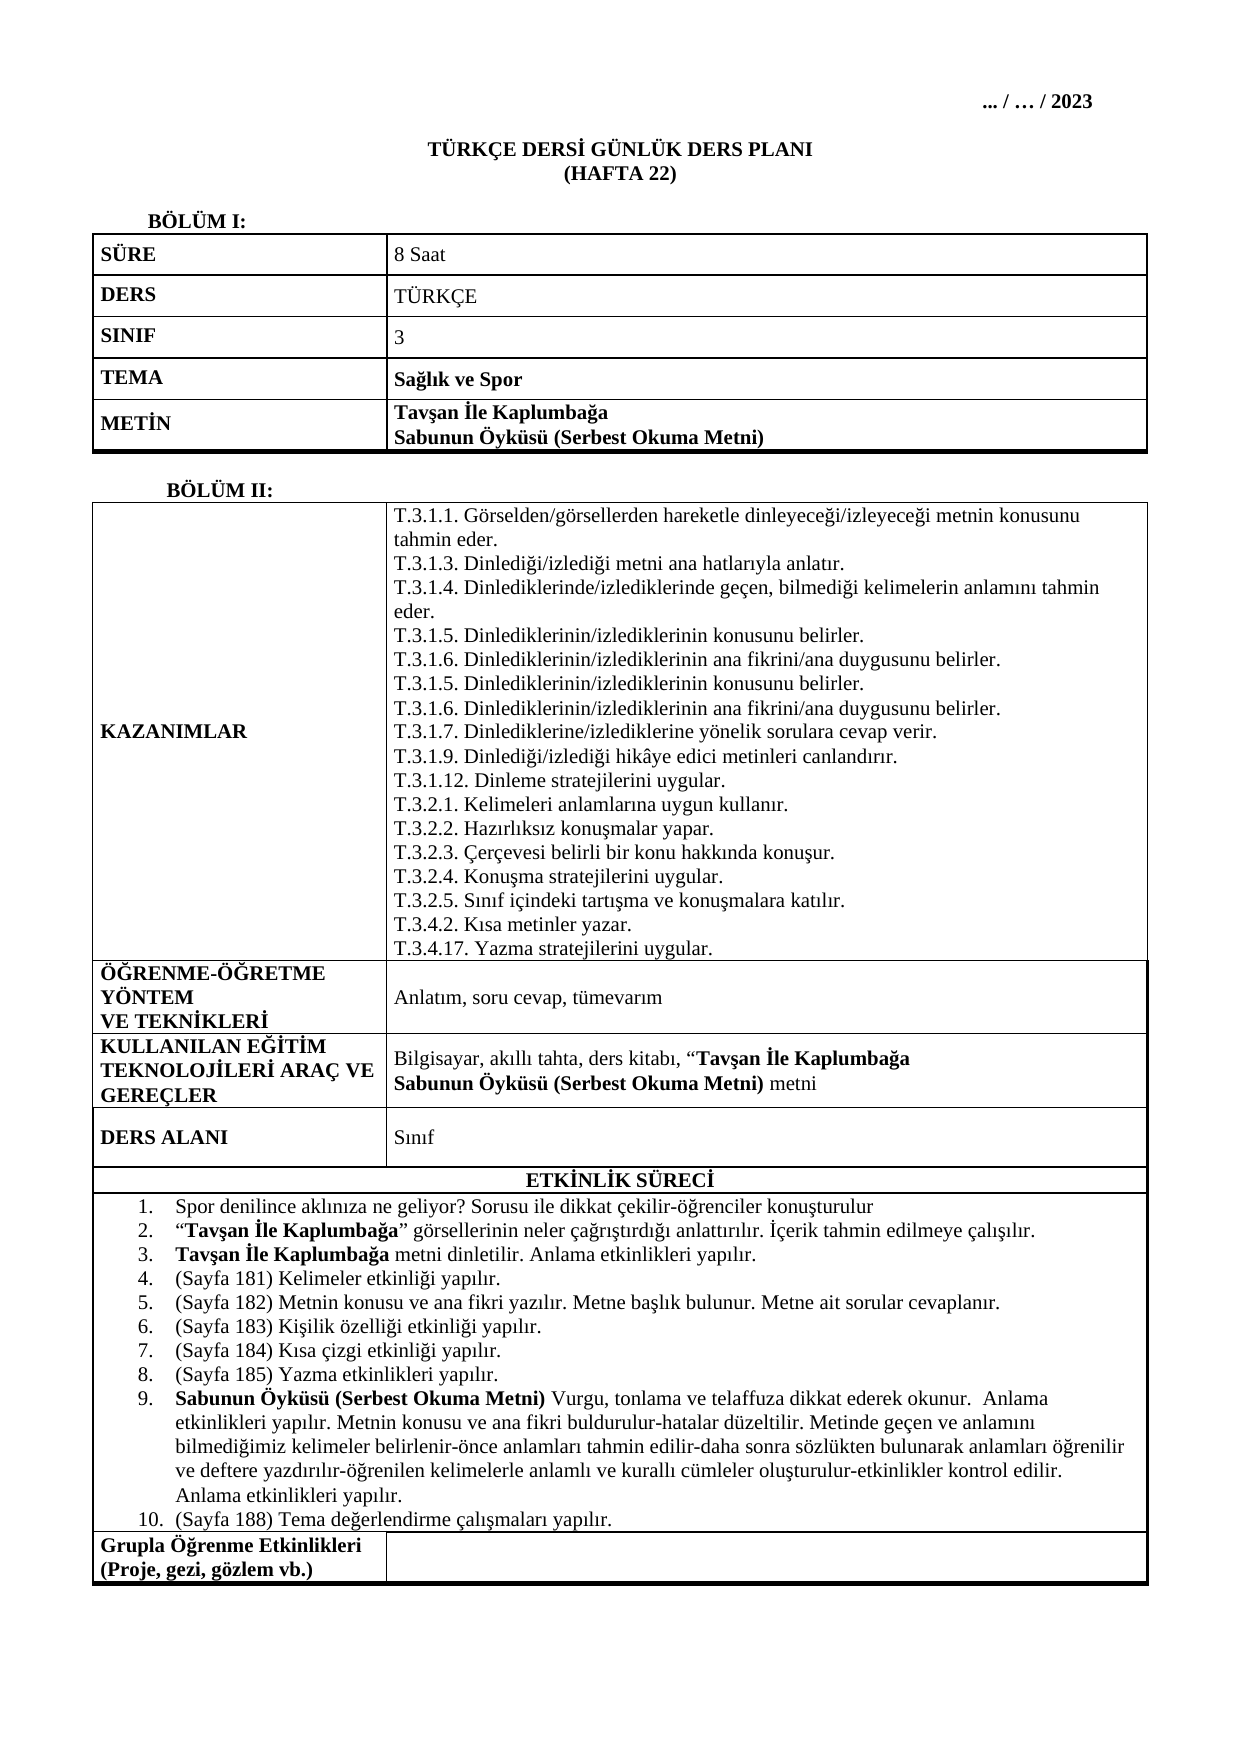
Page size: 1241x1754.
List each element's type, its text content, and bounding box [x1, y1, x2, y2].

table_cell TÜRKÇE [388, 276, 1146, 316]
text (HAFTA 22) [148, 161, 1092, 185]
table_cell Tavşan İle Kaplumbağa Sabunun Öyküsü (Serbest Okuma Metni) [388, 400, 1146, 449]
table_cell ÖĞRENME-ÖĞRETME YÖNTEM VE TEKNİKLERİ [93, 961, 386, 1033]
table_cell ETKİNLİK SÜRECİ [94, 1168, 1146, 1192]
table_cell METİN [94, 400, 386, 449]
text TÜRKÇE DERSİ GÜNLÜK DERS PLANI [148, 137, 1092, 161]
table_header KAZANIMLAR [93, 503, 386, 960]
table_cell Sınıf [387, 1108, 1146, 1166]
table_header T.3.1.1. Görselden/görsellerden hareketle dinleyeceği/izleyeceği metnin konusunu tahmin eder. T.3.1.3. Dinlediği/izlediği metni ana hatlarıyla anlatır. T.3.1.4. Dinlediklerinde/izlediklerinde geçen, bilmediği kelimelerin anlamını tahmin eder. T.3.1.5. Dinlediklerinin/izlediklerinin konusunu belirler. T.3.1.6. Dinlediklerinin/izlediklerinin ana fikrini/ana duygusunu belirler. T.3.1.5. Dinlediklerinin/izlediklerinin konusunu belirler. T.3.1.6. Dinlediklerinin/izlediklerinin ana fikrini/ana duygusunu belirler. T.3.1.7. Dinlediklerine/izlediklerine yönelik sorulara cevap verir. T.3.1.9. Dinlediği/izlediği hikâye edici metinleri canlandırır. T.3.1.12. Dinleme stratejilerini uygular. T.3.2.1. Kelimeleri anlamlarına uygun kullanır. T.3.2.2. Hazırlıksız konuşmalar yapar. T.3.2.3. Çerçevesi belirli bir konu hakkında konuşur. T.3.2.4. Konuşma stratejilerini uygular. T.3.2.5. Sınıf içindeki tartışma ve konuşmalara katılır. T.3.4.2. Kısa metinler yazar. T.3.4.17. Yazma stratejilerini uygular. [387, 503, 1147, 960]
table_cell DERS ALANI [94, 1108, 386, 1166]
table_cell SINIF [94, 317, 386, 357]
table_cell KULLANILAN EĞİTİM TEKNOLOJİLERİ ARAÇ VE GEREÇLER [93, 1034, 386, 1107]
table_cell Grupla Öğrenme Etkinlikleri (Proje, gezi, gözlem vb.) [94, 1532, 386, 1581]
table_cell Sağlık ve Spor [388, 359, 1146, 398]
table_cell TEMA [94, 359, 386, 398]
table_cell Bilgisayar, akıllı tahta, ders kitabı, “Tavşan İle Kaplumbağa Sabunun Öyküsü (Serbest Okuma Metni) metni [387, 1034, 1146, 1107]
table_cell Anlatım, soru cevap, tümevarım [387, 961, 1146, 1033]
text ... / … / 2023 [148, 89, 1092, 113]
table_cell 3 [388, 317, 1146, 357]
table_cell DERS [94, 276, 386, 316]
table_cell Spor denilince aklınıza ne geliyor? Sorusu ile dikkat çekilir-öğrenciler konuşturulur “Tavşan İle Kaplumbağa” görsellerinin neler çağrıştırdığı anlattırılır. İçerik tahmin edilmeye çalışılır. Tavşan İle Kaplumbağa metni dinletilir. Anlama etkinlikleri yapılır. (Sayfa 181) Kelimeler etkinliği yapılır. (Sayfa 182) Metnin konusu ve ana fikri yazılır. Metne başlık bulunur. Metne ait sorular cevaplanır. (Sayfa 183) Kişilik özelliği etkinliği yapılır. (Sayfa 184) Kısa çizgi etkinliği yapılır. (Sayfa 185) Yazma etkinlikleri yapılır. Sabunun Öyküsü (Serbest Okuma Metni) Vurgu, tonlama ve telaffuza dikkat ederek okunur. Anlama etkinlikleri yapılır. Metnin konusu ve ana fikri buldurulur-hatalar düzeltilir. Metinde geçen ve anlamını bilmediğimiz kelimeler belirlenir-önce anlamları tahmin edilir-daha sonra sözlükten bulunarak anlamları öğrenilir ve deftere yazdırılır-öğrenilen kelimelerle anlamlı ve kurallı cümleler oluşturulur-etkinlikler kontrol edilir. Anlama etkinlikleri yapılır. (Sayfa 188) Tema değerlendirme çalışmaları yapılır. [94, 1194, 1146, 1531]
table_header SÜRE [94, 235, 386, 274]
text BÖLÜM II: [148, 478, 1092, 502]
table_header 8 Saat [388, 235, 1146, 274]
text BÖLÜM I: [148, 209, 1092, 233]
table_cell [387, 1533, 1146, 1581]
